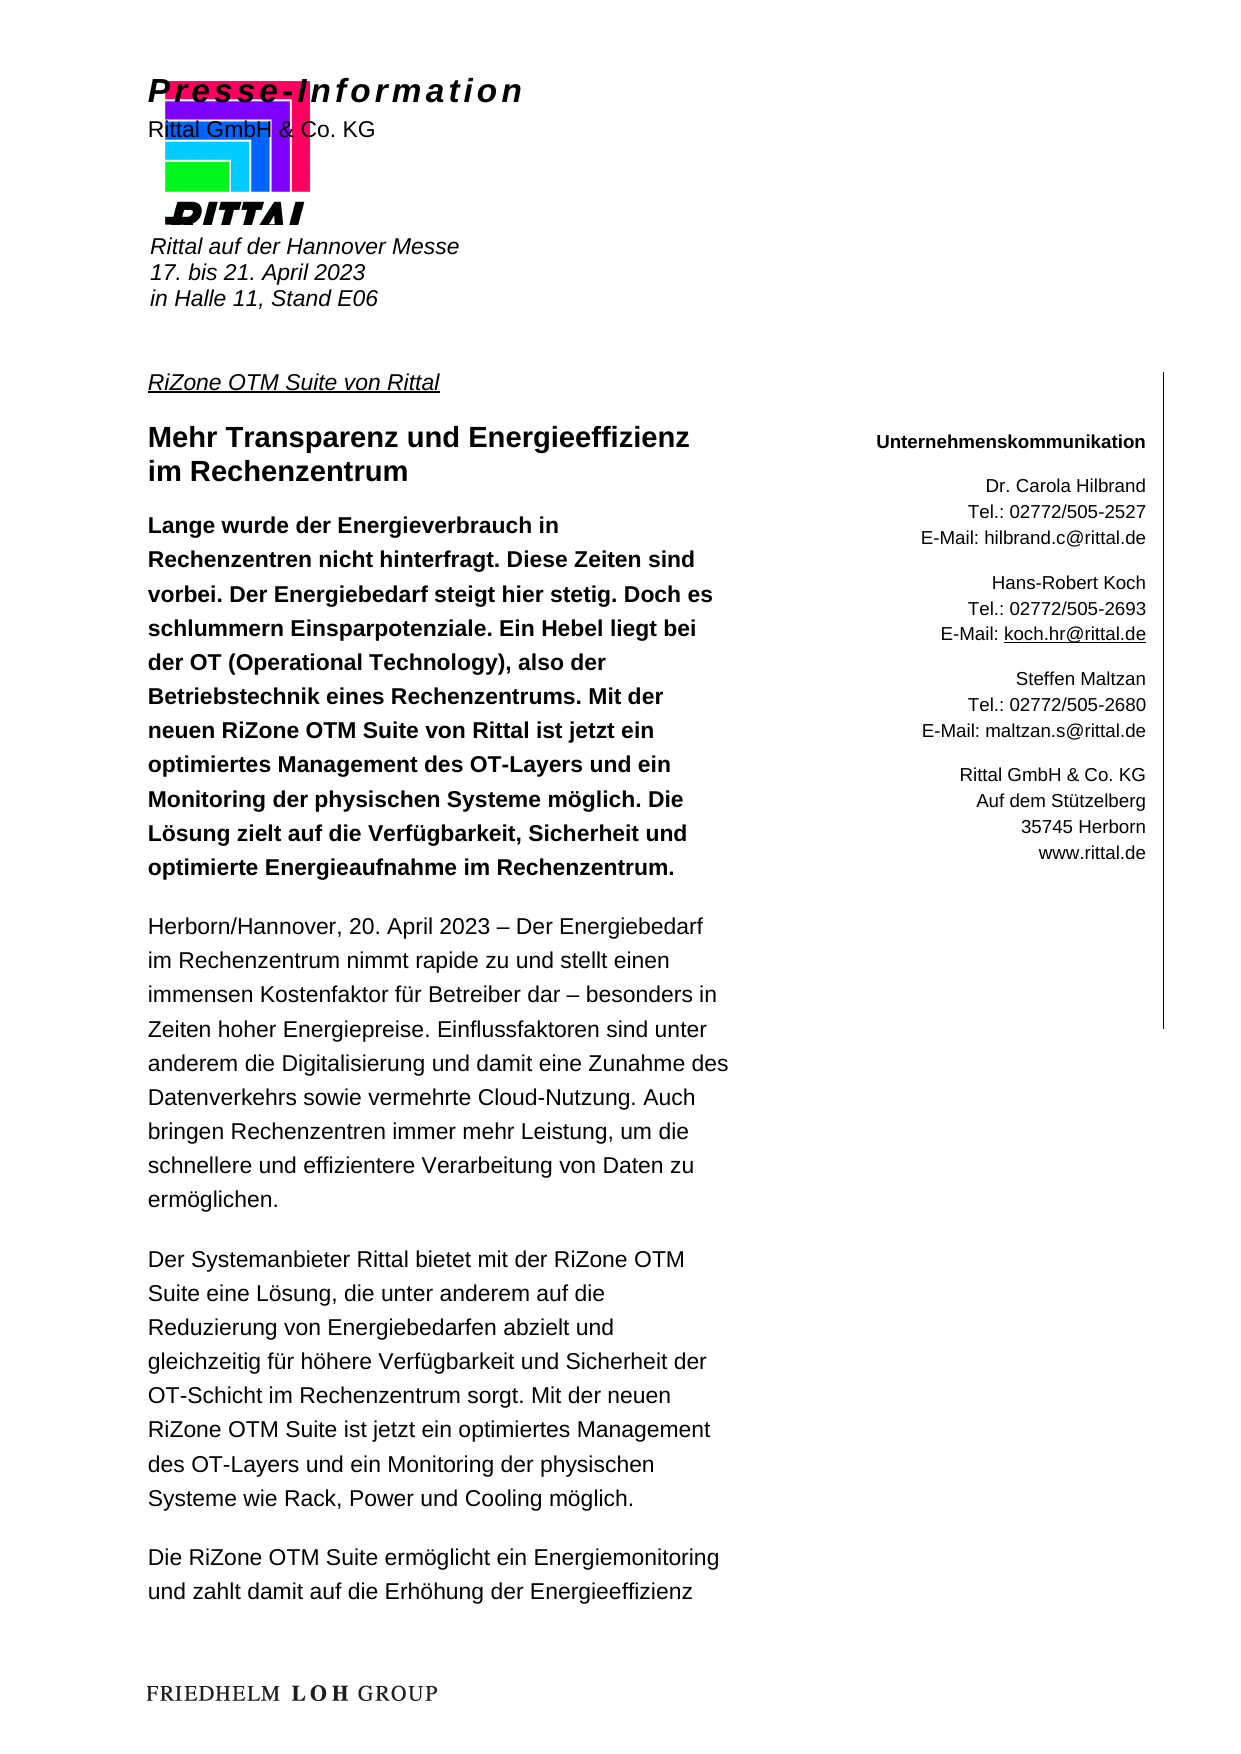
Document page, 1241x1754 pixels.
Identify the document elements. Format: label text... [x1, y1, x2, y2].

picture [147, 1685, 437, 1701]
text RiZone OTM Suite von Rittal [148, 369, 729, 395]
text Der Systemanbieter Rittal bietet mit der RiZone OTM Suite eine Lösung, die unter anderem auf die Reduzierung von Energiebedarfen abzielt und gleichzeitig für höhere Verfügbarkeit und Sicherheit der OT-Schicht im Rechenzentrum sorgt. Mit der neuen RiZone OTM Suite ist jetzt ein optimiertes Management des OT-Layers und ein Monitoring der physischen Systeme wie Rack, Power und Cooling möglich. [148, 1246, 729, 1511]
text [148, 1544, 729, 1604]
picture [303, 123, 313, 135]
text Lange wurde der Energieverbrauch in Rechenzentren nicht hinterfragt. Diese Zeiten sind vorbei. Der Energiebedarf steigt hier stetig. Doch es schlummern Einsparpotenziale. Ein Hebel liegt bei der OT (Operational Technology), also der Betriebstechnik eines Rechenzentrums. Mit der neuen RiZone OTM Suite von Rittal ist jetzt ein optimiertes Management des OT-Layers und ein Monitoring der physischen Systeme möglich. Die Lösung zielt auf die Verfügbarkeit, Sicherheit und optimierte Energieaufnahme im Rechenzentrum. [148, 512, 729, 880]
picture [162, 78, 313, 225]
text Herborn/Hannover, 20. April 2023 – Der Energiebedarf im Rechenzentrum nimmt rapide zu und stellt einen immensen Kostenfaktor für Betreiber dar – besonders in Zeiten hoher Energiepreise. Einflussfaktoren sind unter anderem die Digitalisierung und damit eine Zunahme des Datenverkehrs sowie vermehrte Cloud-Nutzung. Auch bringen Rechenzentren immer mehr Leistung, um die schnellere und effizientere Verarbeitung von Daten zu ermöglichen. [148, 913, 729, 1213]
text Mehr Transparenz und Energieeffizienz im Rechenzentrum [148, 420, 729, 487]
